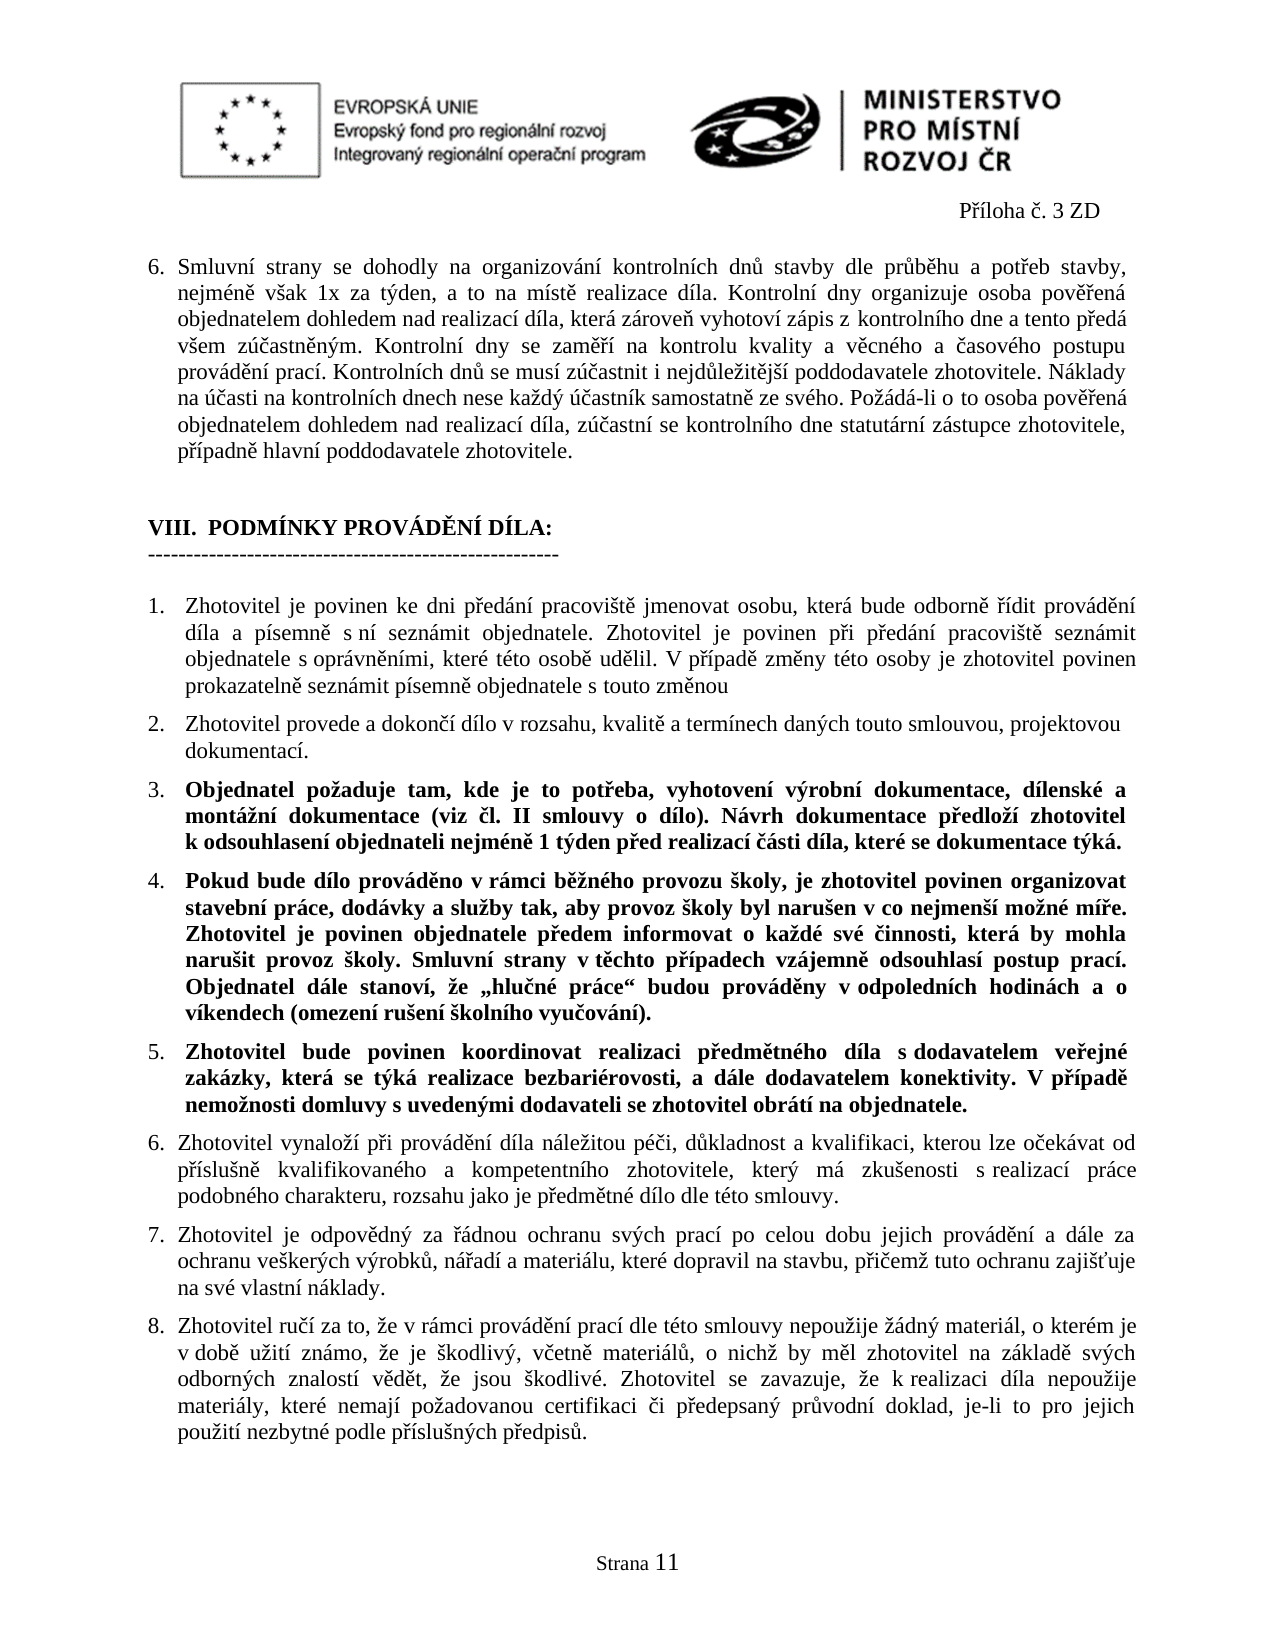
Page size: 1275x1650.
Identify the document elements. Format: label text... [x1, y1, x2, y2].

text Objednatel požaduje tam, kde je to potřeba, vyhotovení výrobní dokumentace, dílenské a montážní dokumentace (viz čl. II smlouvy o dílo). Návrh dokumentace předloží zhotovitel k odsouhlasení objednateli nejméně 1 týden před realizací části díla, které se dokumentace týká. [148, 776, 1127, 855]
list Zhotovitel ručí za to, že v rámci provádění prací dle této smlouvy nepoužije žádný materiál, o kterém je v době užití známo, že je škodlivý, včetně materiálů, o nichž by měl zhotovitel na základě svých odborných znalostí vědět, že jsou škodlivé. Zhotovitel se zavazuje, že k realizaci díla nepoužije materiály, které nemají požadovanou certifikaci či předepsaný průvodní doklad, je-li to pro jejich použití nezbytné podle příslušných předpisů. [148, 1313, 1137, 1444]
list Zhotovitel bude povinen koordinovat realizaci předmětného díla s dodavatelem veřejné zakázky, která se týká realizace bezbariérovosti, a dále dodavatelem konektivity. V případě nemožnosti domluvy s uvedenými dodavateli se zhotovitel obrátí na objednatele. [148, 1038, 1127, 1117]
list Zhotovitel vynaloží při provádění díla náležitou péči, důkladnost a kvalifikaci, kterou lze očekávat od příslušně kvalifikovaného a kompetentního zhotovitele, který má zkušenosti s realizací práce podobného charakteru, rozsahu jako je předmětné dílo dle této smlouvy. [148, 1129, 1137, 1208]
list Smluvní strany se dohodly na organizování kontrolních dnů stavby dle průběhu a potřeb stavby, nejméně však 1x za týden, a to na místě realizace díla. Kontrolní dny organizuje osoba pověřená objednatelem dohledem nad realizací díla, která zároveň vyhotoví zápis z kontrolního dne a tento předá všem zúčastněným. Kontrolní dny se zaměří na kontrolu kvality a věcného a časového postupu provádění prací. Kontrolních dnů se musí zúčastnit i nejdůležitější poddodavatele zhotovitele. Náklady na účasti na kontrolních dnech nese každý účastník samostatně ze svého. Požádá-li o to osoba pověřená objednatelem dohledem nad realizací díla, zúčastní se kontrolního dne statutární zástupce zhotovitele, případně hlavní poddodavatele zhotovitele. [148, 253, 1127, 463]
list Pokud bude dílo prováděno v rámci běžného provozu školy, je zhotovitel povinen organizovat stavební práce, dodávky a služby tak, aby provoz školy byl narušen v co nejmenší možné míře. Zhotovitel je povinen objednatele předem informovat o každé své činnosti, která by mohla narušit provoz školy. Smluvní strany v těchto případech vzájemně odsouhlasí postup prací. Objednatel dále stanoví, že „hlučné práce“ budou prováděny v odpoledních hodinách a o víkendech (omezení rušení školního vyučování). [148, 867, 1127, 1025]
text Zhotovitel provede a dokončí dílo v rozsahu, kvalitě a termínech daných touto smlouvou, projektovou dokumentací. [148, 711, 1127, 763]
list Zhotovitel je povinen ke dni předání pracoviště jmenovat osobu, která bude odborně řídit provádění díla a písemně s ní seznámit objednatele. Zhotovitel je povinen při předání pracoviště seznámit objednatele s oprávněními, které této osobě udělil. V případě změny této osoby je zhotovitel povinen prokazatelně seznámit písemně objednatele s touto změnou [148, 593, 1137, 698]
list Zhotovitel je odpovědný za řádnou ochranu svých prací po celou dobu jejich provádění a dále za ochranu veškerých výrobků, nářadí a materiálu, které dopravil na stavbu, přičemž tuto ochranu zajišťuje na své vlastní náklady. [148, 1221, 1137, 1300]
picture [163, 59, 1077, 196]
subtitle VIII. PODMÍNKY PROVÁDĚNÍ DÍLA: [148, 513, 1127, 540]
text ------------------------------------------------------ [148, 540, 1137, 566]
